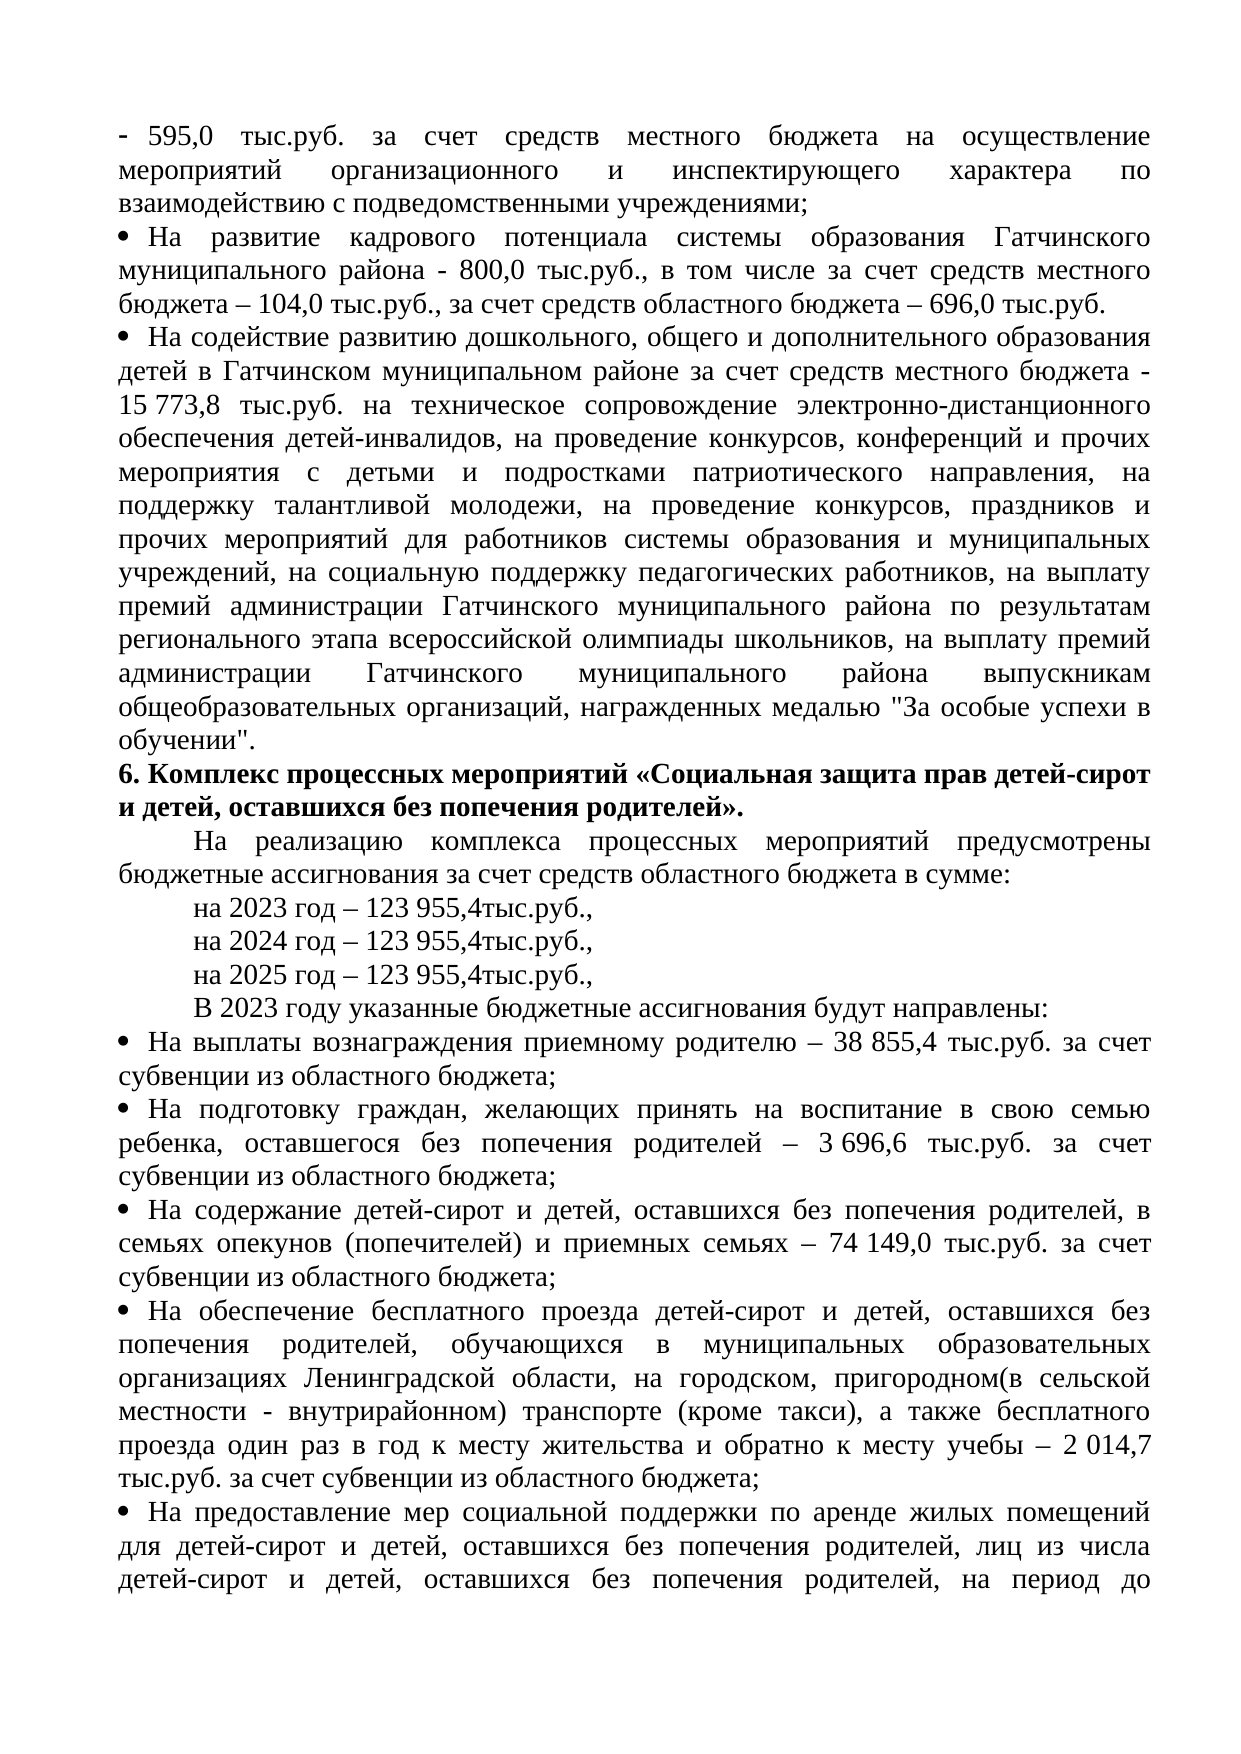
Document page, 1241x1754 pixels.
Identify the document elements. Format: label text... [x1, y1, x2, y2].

list На выплаты вознаграждения приемному родителю – 38 855,4 тыс.руб. за счет субвенции из областного бюджета; [118, 1024, 1152, 1091]
list на 2024 год – 123 955,4тыс.руб., [193, 923, 1152, 957]
list На обеспечение бесплатного проезда детей-сирот и детей, оставшихся без попечения родителей, обучающихся в муниципальных образовательных организациях Ленинградской области, на городском, пригородном(в сельской местности - внутрирайонном) транспорте (кроме такси), а также бесплатного проезда один раз в год к месту жительства и обратно к месту учебы – 2 014,7 тыс.руб. за счет субвенции из областного бюджета; [118, 1293, 1152, 1494]
list 595,0 тыс.руб. за счет средств местного бюджета на осуществление мероприятий организационного и инспектирующего характера по взаимодействию с подведомственными учреждениями; [118, 118, 1152, 219]
list На содействие развитию дошкольного, общего и дополнительного образования детей в Гатчинском муниципальном районе за счет средств местного бюджета -15 773,8 тыс.руб. на техническое сопровождение электронно-дистанционного обеспечения детей-инвалидов, на проведение конкурсов, конференций и прочих мероприятия с детьми и подростками патриотического направления, на поддержку талантливой молодежи, на проведение конкурсов, праздников и прочих мероприятий для работников системы образования и муниципальных учреждений, на социальную поддержку педагогических работников, на выплату премий администрации Гатчинского муниципального района по результатам регионального этапа всероссийской олимпиады школьников, на выплату премий администрации Гатчинского муниципального района выпускникам общеобразовательных организаций, награжденных медалью "За особые успехи в обучении". [118, 319, 1152, 756]
list На реализацию комплекса процессных мероприятий предусмотрены бюджетные ассигнования за счет средств областного бюджета в сумме: [118, 823, 1152, 890]
list На подготовку граждан, желающих принять на воспитание в свою семью ребенка, оставшегося без попечения родителей – 3 696,6 тыс.руб. за счет субвенции из областного бюджета; [118, 1091, 1152, 1192]
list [118, 1494, 1152, 1595]
list на 2023 год – 123 955,4тыс.руб., [193, 890, 1152, 923]
list На содержание детей-сирот и детей, оставшихся без попечения родителей, в семьях опекунов (попечителей) и приемных семьях – 74 149,0 тыс.руб. за счет субвенции из областного бюджета; [118, 1192, 1152, 1293]
list Комплекс процессных мероприятий «Социальная защита прав детей-сирот и детей, оставшихся без попечения родителей». [118, 756, 1152, 823]
list на 2025 год – 123 955,4тыс.руб., [193, 957, 1152, 991]
list На развитие кадрового потенциала системы образования Гатчинского муниципального района - 800,0 тыс.руб., в том числе за счет средств местного бюджета – 104,0 тыс.руб., за счет средств областного бюджета – 696,0 тыс.руб. [118, 219, 1152, 319]
list В 2023 году указанные бюджетные ассигнования будут направлены: [193, 991, 1152, 1024]
